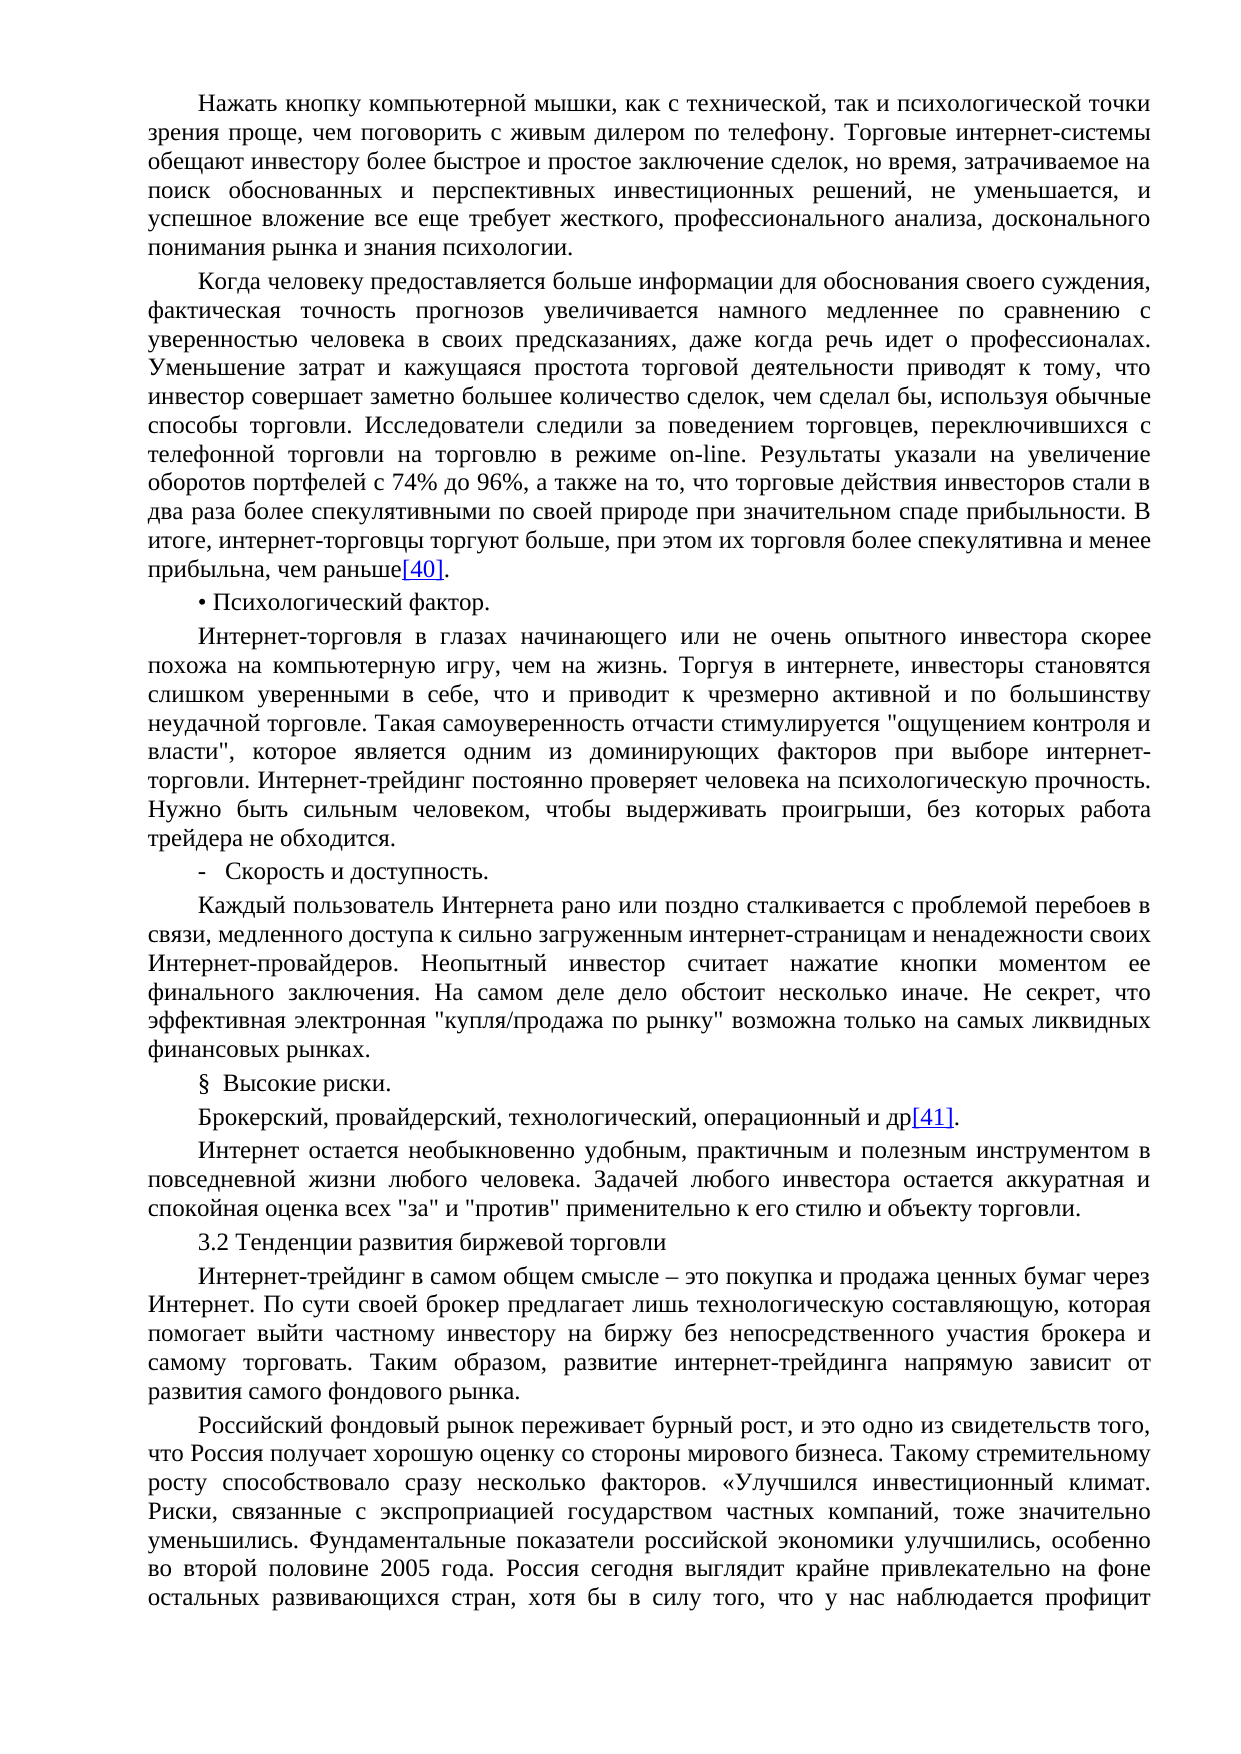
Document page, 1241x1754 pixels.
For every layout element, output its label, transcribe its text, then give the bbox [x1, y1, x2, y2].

text § Высокие риски. [148, 1068, 1152, 1097]
text Интернет остается необыкновенно удобным, практичным и полезным инструментом в повседневной жизни любого человека. Задачей любого инвестора остается аккуратная и спокойная оценка всех "за" и "против" применительно к его стилю и объекту торговли. [148, 1136, 1152, 1222]
text • Психологический фактор. [148, 587, 1152, 616]
text Интернет-торговля в глазах начинающего или не очень опытного инвестора скорее похожа на компьютерную игру, чем на жизнь. Торгуя в интернете, инвесторы становятся слишком уверенными в себе, что и приводит к чрезмерно активной и по большинству неудачной торговле. Такая самоуверенность отчасти стимулируется "ощущением контроля и власти", которое является одним из доминирующих факторов при выборе интернет-торговли. Интернет-трейдинг постоянно проверяет человека на психологическую прочность. Нужно быть сильным человеком, чтобы выдерживать проигрыши, без которых работа трейдера не обходится. [148, 621, 1152, 851]
text Брокерский, провайдерский, технологический, операционный и др[41]. [148, 1102, 1152, 1131]
text Интернет-трейдинг в самом общем смысле – это покупка и продажа ценных бумаг через Интернет. По сути своей брокер предлагает лишь технологическую составляющую, которая помогает выйти частному инвестору на биржу без непосредственного участия брокера и самому торговать. Таким образом, развитие интернет-трейдинга напрямую зависит от развития самого фондового рынка. [148, 1261, 1152, 1404]
text Каждый пользователь Интернета рано или поздно сталкивается с проблемой перебоев в связи, медленного доступа к сильно загруженным интернет-страницам и ненадежности своих Интернет-провайдеров. Неопытный инвестор считает нажатие кнопки моментом ее финального заключения. На самом деле дело обстоит несколько иначе. Не секрет, что эффективная электронная "купля/продажа по рынку" возможна только на самых ликвидных финансовых рынках. [148, 890, 1152, 1063]
text 3.2 Тенденции развития биржевой торговли [148, 1227, 1152, 1256]
text Когда человеку предоставляется больше информации для обоснования своего суждения, фактическая точность прогнозов увеличивается намного медленнее по сравнению с уверенностью человека в своих предсказаниях, даже когда речь идет о профессионалах. Уменьшение затрат и кажущаяся простота торговой деятельности приводят к тому, что инвестор совершает заметно большее количество сделок, чем сделал бы, используя обычные способы торговли. Исследователи следили за поведением торговцев, переключившихся с телефонной торговли на торговлю в режиме оn-line. Результаты указали на увеличение оборотов портфелей с 74% до 96%, а также на то, что торговые действия инвесторов стали в два раза более спекулятивными по своей природе при значительном спаде прибыльности. В итоге, интернет-торговцы торгуют больше, при этом их торговля более спекулятивна и менее прибыльна, чем раньше[40]. [148, 266, 1152, 582]
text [148, 1410, 1152, 1611]
text - Скорость и доступность. [148, 856, 1152, 885]
text Нажать кнопку компьютерной мышки, как с технической, так и психологической точки зрения проще, чем поговорить с живым дилером по телефону. Торговые интернет-системы обещают инвестору более быстрое и простое заключение сделок, но время, затрачиваемое на поиск обоснованных и перспективных инвестиционных решений, не уменьшается, и успешное вложение все еще требует жесткого, профессионального анализа, досконального понимания рынка и знания психологии. [148, 88, 1152, 261]
